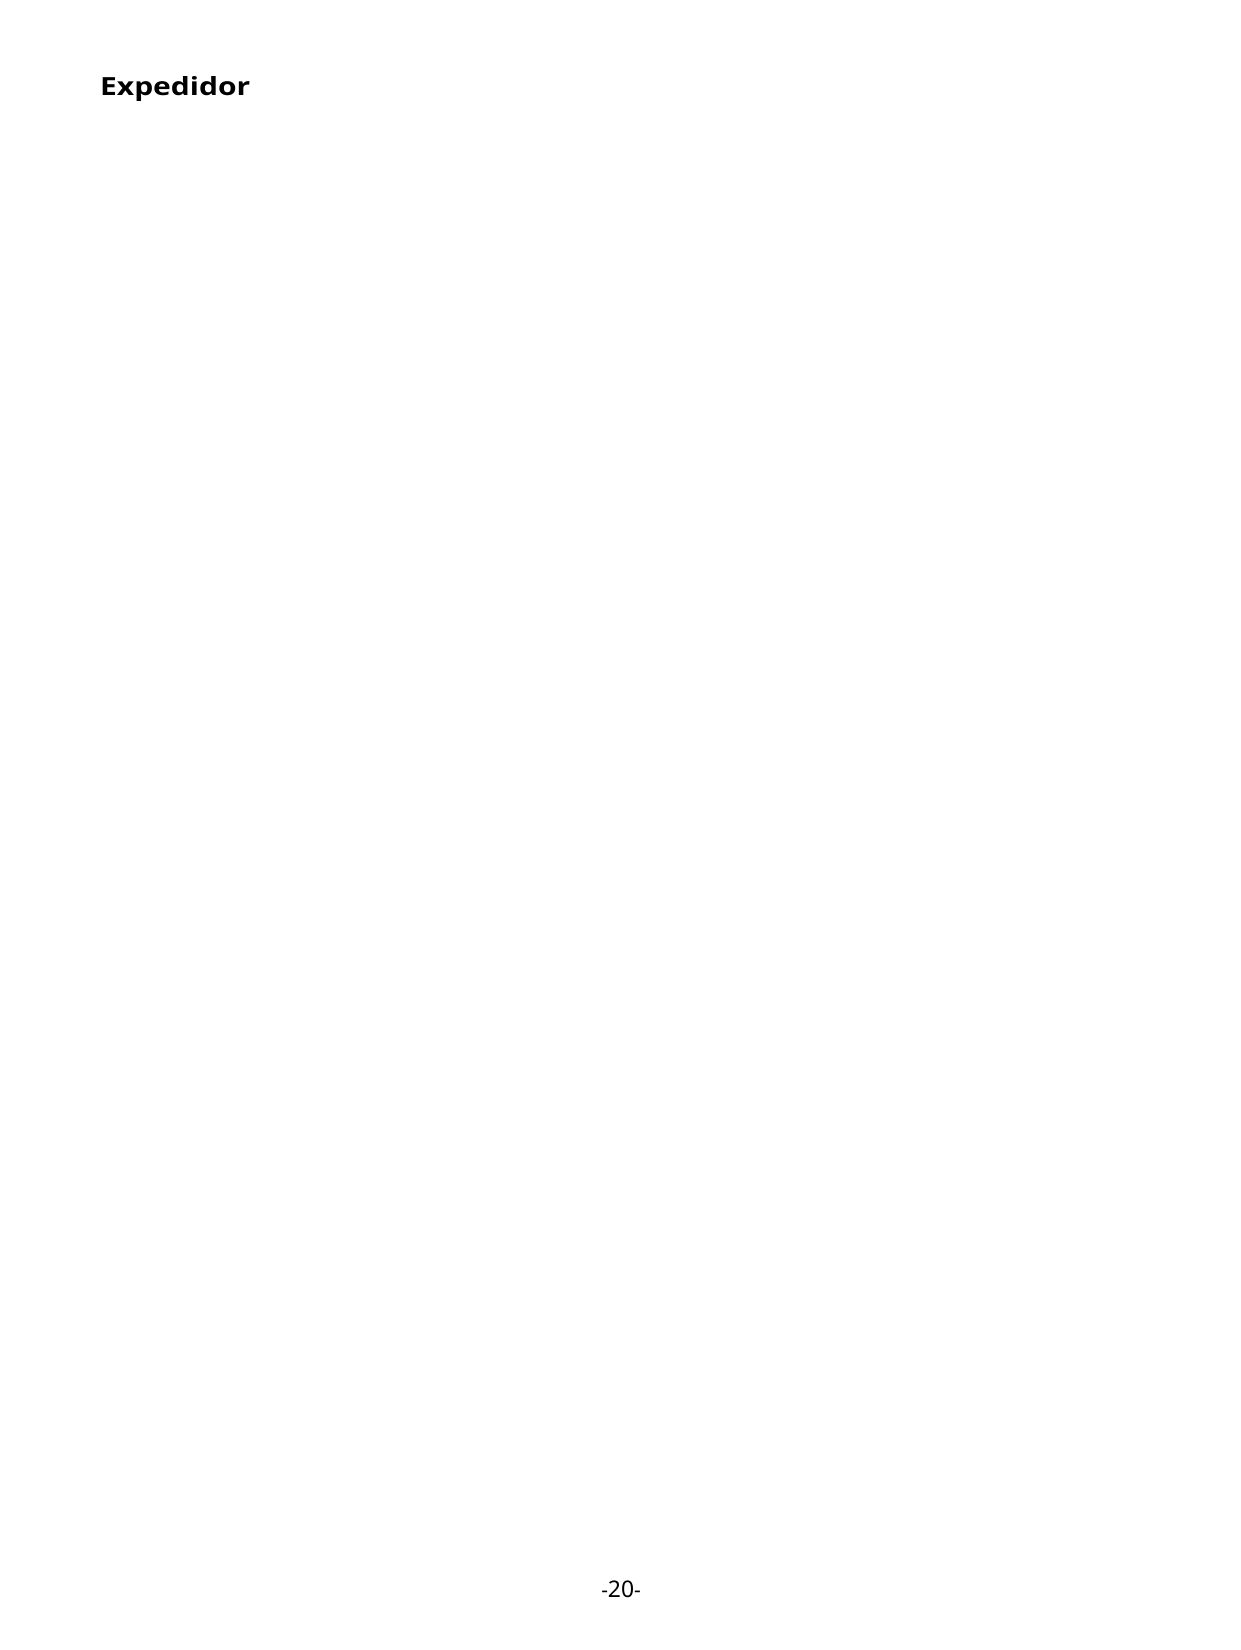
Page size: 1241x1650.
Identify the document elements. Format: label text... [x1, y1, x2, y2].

subtitle Expedidor [100, 69, 1155, 103]
